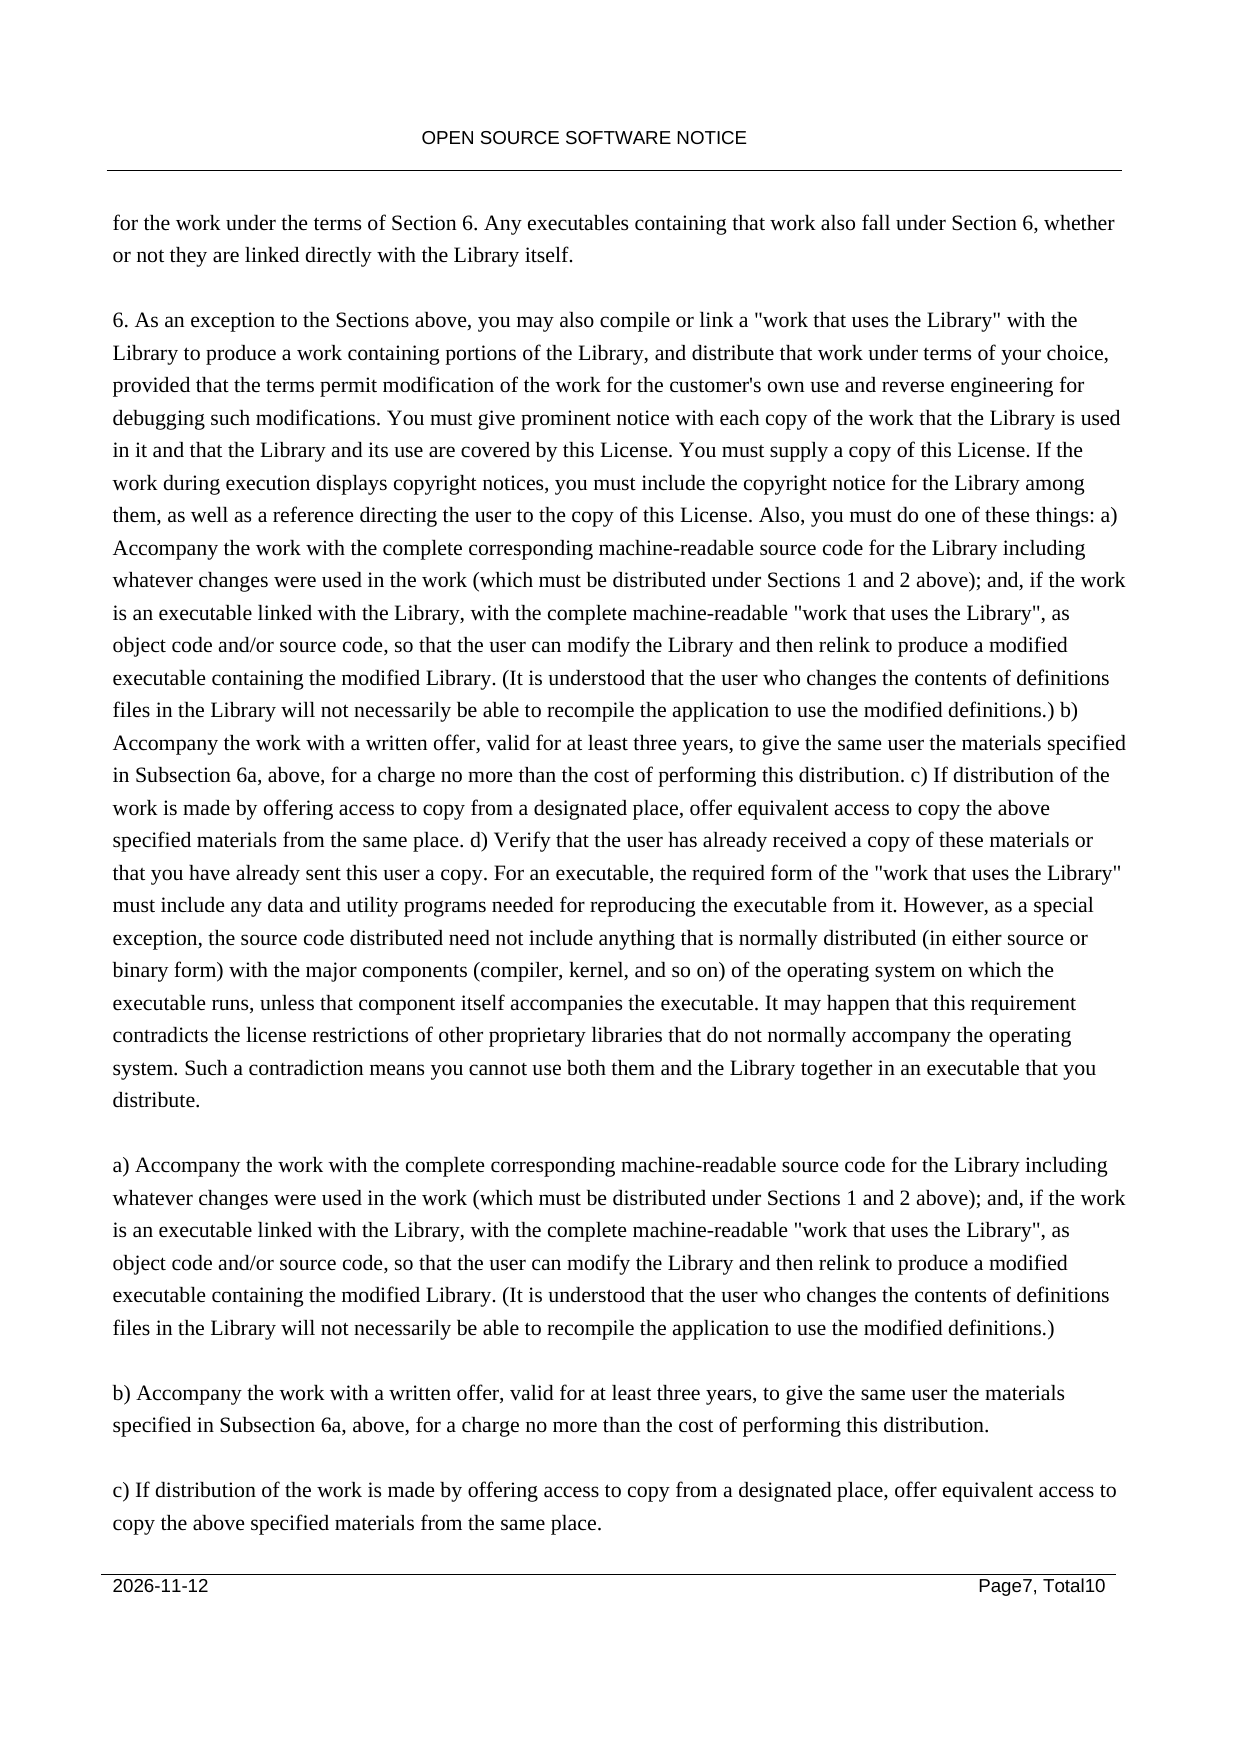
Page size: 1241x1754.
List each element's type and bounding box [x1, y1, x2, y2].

text [112, 206, 1128, 1539]
